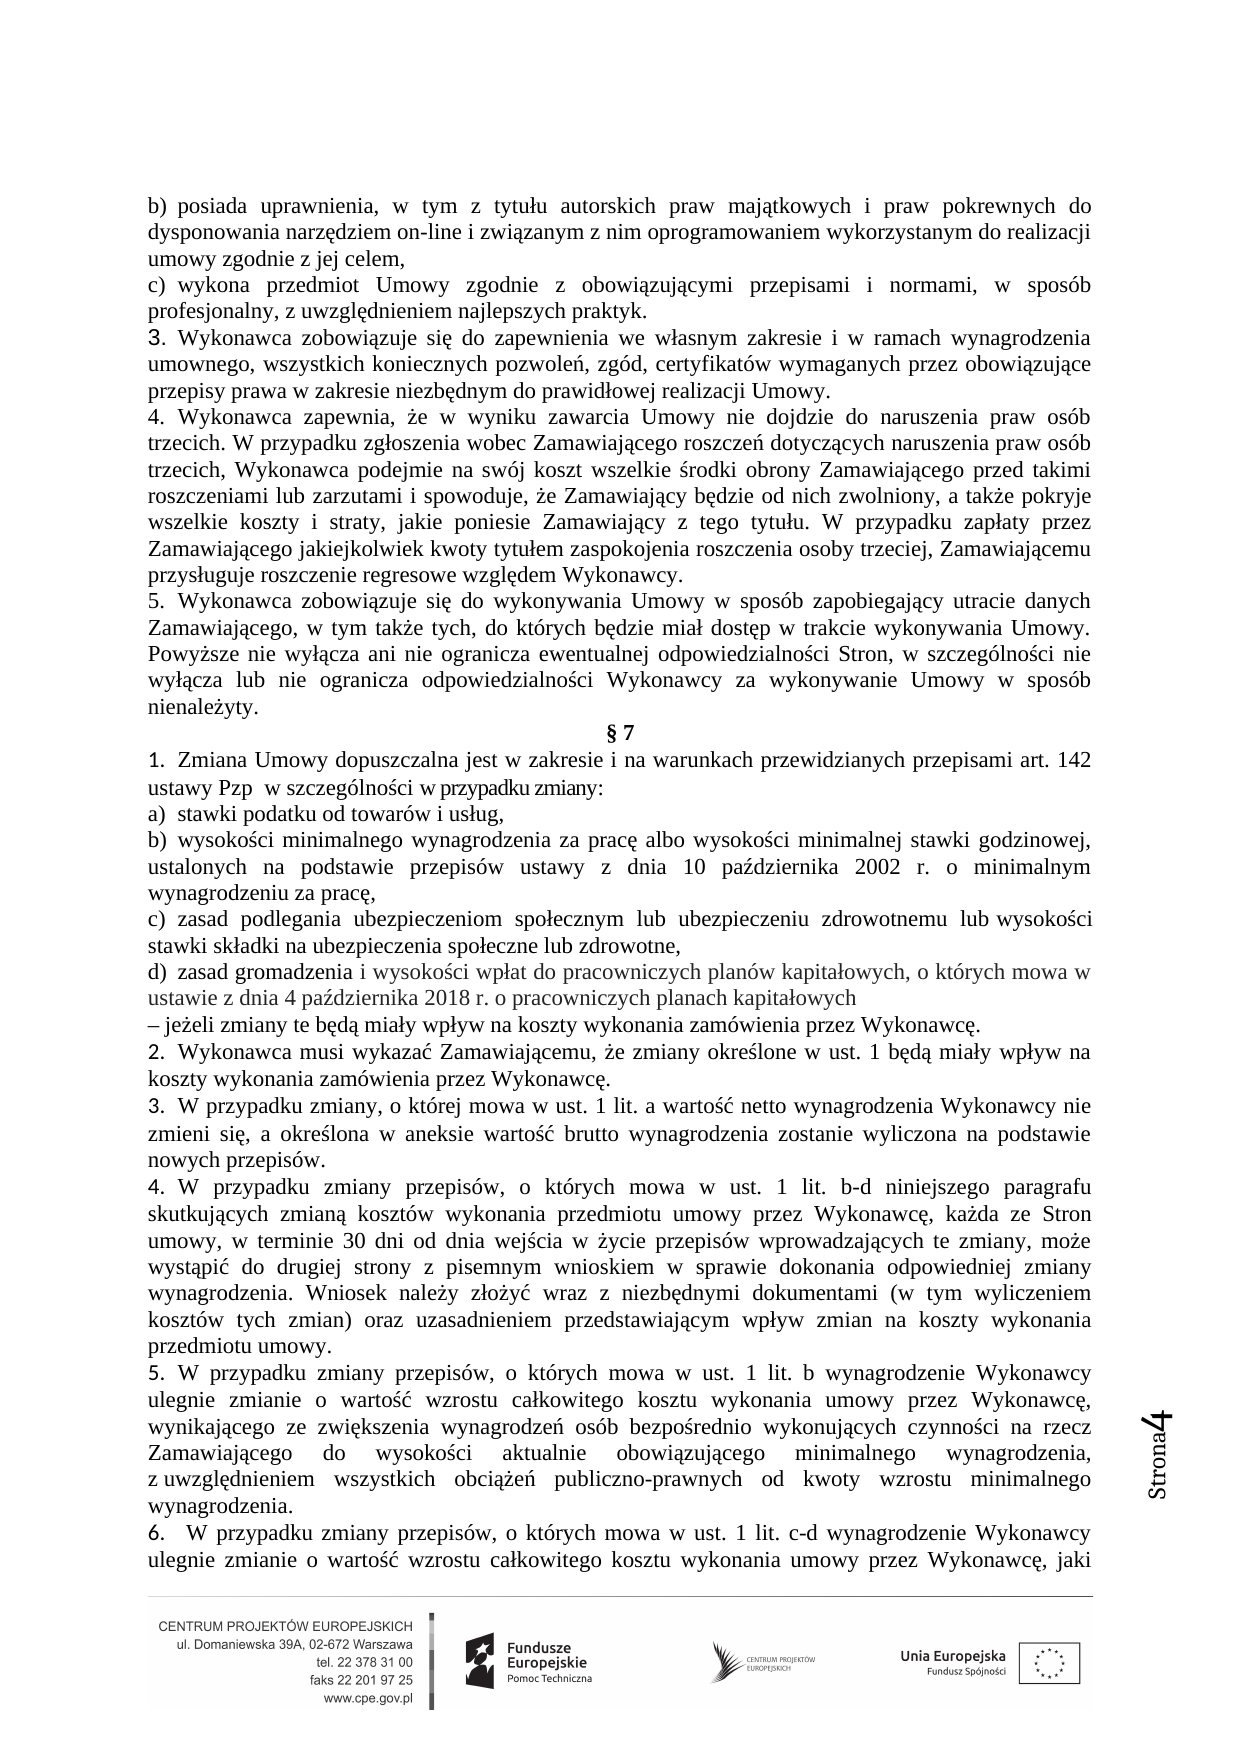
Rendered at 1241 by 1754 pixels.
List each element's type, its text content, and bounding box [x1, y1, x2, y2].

list zasad gromadzenia i wysokości wpłat do pracowniczych planów kapitałowych, o których mowa w ustawie z dnia 4 października 2018 r. o pracowniczych planach kapitałowych [148, 958, 1093, 1011]
list wysokości minimalnego wynagrodzenia za pracę albo wysokości minimalnej stawki godzinowej, ustalonych na podstawie przepisów ustawy z dnia 10 października 2002 r. o minimalnym wynagrodzeniu za pracę, [148, 826, 1093, 905]
list stawki podatku od towarów i usług, [148, 800, 1093, 826]
list Zmiana Umowy dopuszczalna jest w zakresie i na warunkach przewidzianych przepisami art. 142 ustawy Pzp w szczególności w przypadku zmiany: [148, 746, 1093, 800]
text § 7 [148, 719, 1093, 746]
picture [147, 1596, 1094, 1710]
list Wykonawca zobowiązuje się do zapewnienia we własnym zakresie i w ramach wynagrodzenia umownego, wszystkich koniecznych pozwoleń, zgód, certyfikatów wymaganych przez obowiązujące przepisy prawa w zakresie niezbędnym do prawidłowej realizacji Umowy. [148, 324, 1093, 403]
text 4. Wykonawca zapewnia, że w wyniku zawarcia Umowy nie dojdzie do naruszenia praw osób trzecich. W przypadku zgłoszenia wobec Zamawiającego roszczeń dotyczących naruszenia praw osób trzecich, Wykonawca podejmie na swój koszt wszelkie środki obrony Zamawiającego przed takimi roszczeniami lub zarzutami i spowoduje, że Zamawiający będzie od nich zwolniony, a także pokryje wszelkie koszty i straty, jakie poniesie Zamawiający z tego tytułu. W przypadku zapłaty przez Zamawiającego jakiejkolwiek kwoty tytułem zaspokojenia roszczenia osoby trzeciej, Zamawiającemu przysługuje roszczenie regresowe względem Wykonawcy. [148, 403, 1093, 587]
list zasad podlegania ubezpieczeniom społecznym lub ubezpieczeniu zdrowotnemu lub wysokości stawki składki na ubezpieczenia społeczne lub zdrowotne, [148, 905, 1093, 958]
list W przypadku zmiany, o której mowa w ust. 1 lit. a wartość netto wynagrodzenia Wykonawcy nie zmieni się, a określona w aneksie wartość brutto wynagrodzenia zostanie wyliczona na podstawie nowych przepisów. [148, 1092, 1093, 1172]
text 5. Wykonawca zobowiązuje się do wykonywania Umowy w sposób zapobiegający utracie danych Zamawiającego, w tym także tych, do których będzie miał dostęp w trakcie wykonywania Umowy. Powyższe nie wyłącza ani nie ogranicza ewentualnej odpowiedzialności Stron, w szczególności nie wyłącza lub nie ogranicza odpowiedzialności Wykonawcy za wykonywanie Umowy w sposób nienależyty. [148, 587, 1093, 719]
list W przypadku zmiany przepisów, o których mowa w ust. 1 lit. b wynagrodzenie Wykonawcy ulegnie zmianie o wartość wzrostu całkowitego kosztu wykonania umowy przez Wykonawcę, wynikającego ze zwiększenia wynagrodzeń osób bezpośrednio wykonujących czynności na rzecz Zamawiającego do wysokości aktualnie obowiązującego minimalnego wynagrodzenia, z uwzględnieniem wszystkich obciążeń publiczno-prawnych od kwoty wzrostu minimalnego wynagrodzenia. [148, 1358, 1093, 1518]
text – jeżeli zmiany te będą miały wpływ na koszty wykonania zamówienia przez Wykonawcę. [148, 1011, 1093, 1037]
list W przypadku zmiany przepisów, o których mowa w ust. 1 lit. b-d niniejszego paragrafu skutkujących zmianą kosztów wykonania przedmiotu umowy przez Wykonawcę, każda ze Stron umowy, w terminie 30 dni od dnia wejścia w życie przepisów wprowadzających te zmiany, może wystąpić do drugiej strony z pisemnym wnioskiem w sprawie dokonania odpowiedniej zmiany wynagrodzenia. Wniosek należy złożyć wraz z niezbędnymi dokumentami (w tym wyliczeniem kosztów tych zmian) oraz uzasadnieniem przedstawiającym wpływ zmian na koszty wykonania przedmiotu umowy. [148, 1172, 1093, 1358]
list posiada uprawnienia, w tym z tytułu autorskich praw majątkowych i praw pokrewnych do dysponowania narzędziem on-line i związanym z nim oprogramowaniem wykorzystanym do realizacji umowy zgodnie z jej celem, [148, 192, 1093, 271]
list Wykonawca musi wykazać Zamawiającemu, że zmiany określone w ust. 1 będą miały wpływ na koszty wykonania zamówienia przez Wykonawcę. [148, 1037, 1093, 1092]
list wykona przedmiot Umowy zgodnie z obowiązującymi przepisami i normami, w sposób profesjonalny, z uwzględnieniem najlepszych praktyk. [148, 271, 1093, 324]
